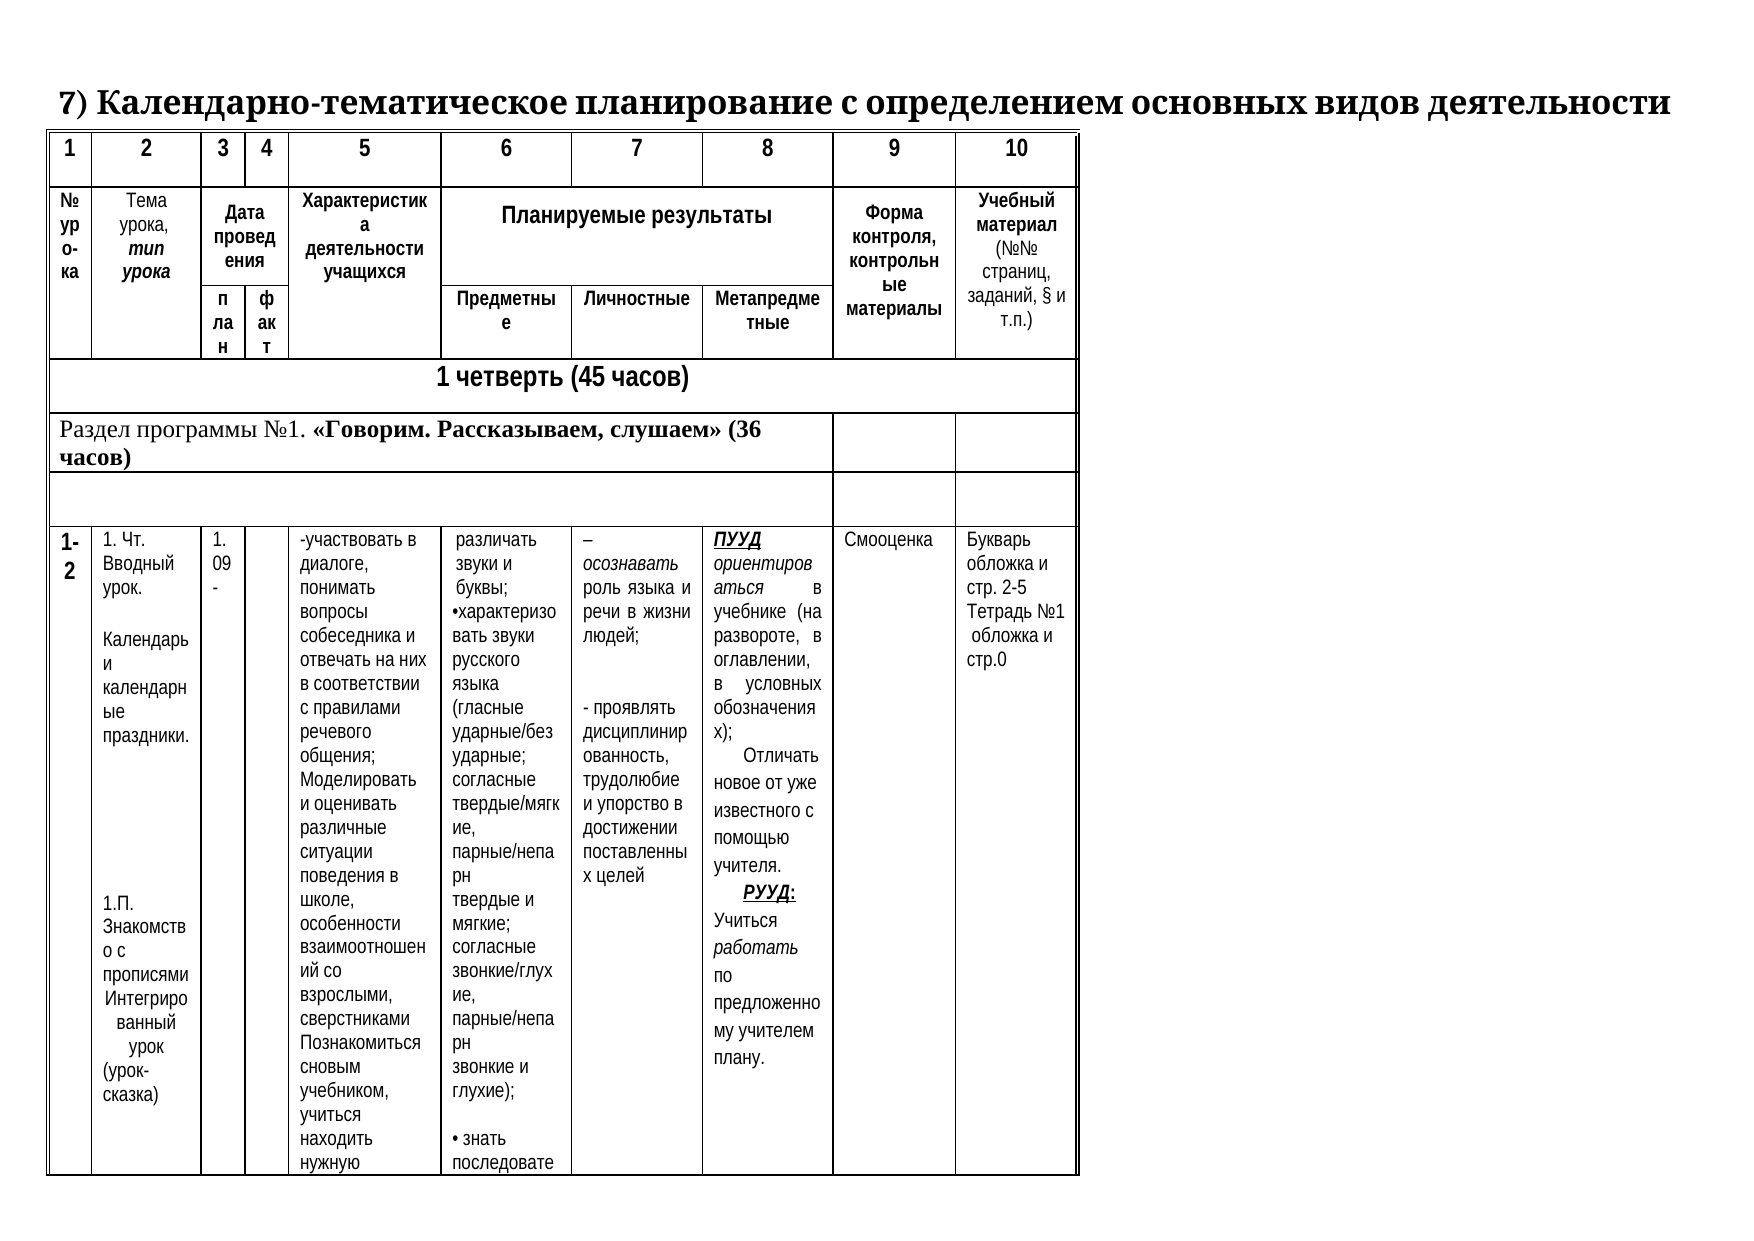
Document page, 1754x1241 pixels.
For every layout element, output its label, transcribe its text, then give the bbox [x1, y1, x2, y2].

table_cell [572, 527, 702, 1174]
table_cell Раздел программы №1. «Говорим. Рассказываем, слушаем» (36 часов) [50, 414, 832, 471]
table_cell 1 четверть (45 часов) [50, 360, 1075, 412]
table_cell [289, 527, 440, 1174]
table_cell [703, 527, 832, 1174]
table_cell [834, 414, 955, 471]
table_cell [956, 527, 1075, 1174]
table_header 7 [572, 133, 702, 186]
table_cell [92, 527, 200, 1174]
table_header 3 [202, 133, 244, 186]
table_cell Форма контроля, контрольные материалы [834, 188, 955, 358]
table_cell Метапредметные [703, 286, 832, 358]
table_cell Планируемые результаты [442, 188, 832, 284]
table_cell Тема урока, тип урока [92, 188, 200, 358]
table_cell [246, 527, 288, 1174]
table_header 5 [289, 133, 440, 186]
table_header 2 [92, 133, 200, 186]
table_cell Характеристика деятельности учащихся [289, 188, 440, 358]
table_cell 1.09- [202, 527, 244, 1174]
table_header 4 [246, 133, 288, 186]
table_cell [956, 414, 1075, 471]
table_cell 1-2 [50, 527, 91, 1174]
table_cell № уро-ка [50, 188, 91, 358]
table_header 1 [50, 133, 91, 186]
table_cell Смооценка [834, 527, 955, 1174]
table_cell Дата проведения [202, 188, 288, 284]
table_cell [834, 473, 955, 526]
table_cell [442, 527, 571, 1174]
table_header 8 [703, 133, 832, 186]
table_header 6 [442, 133, 571, 186]
table_cell Учебный материал (№№ страниц, заданий, § и т.п.) [956, 188, 1075, 358]
table_cell [956, 473, 1075, 526]
table_header 10 [955, 130, 1078, 186]
table_cell Предметные [442, 286, 571, 358]
table_cell [50, 473, 832, 526]
table_header 9 [834, 133, 955, 186]
table_cell Личностные [572, 286, 702, 358]
text 7) Календарно-тематическое планирование с определением основных видов деятельности [59, 84, 1695, 122]
